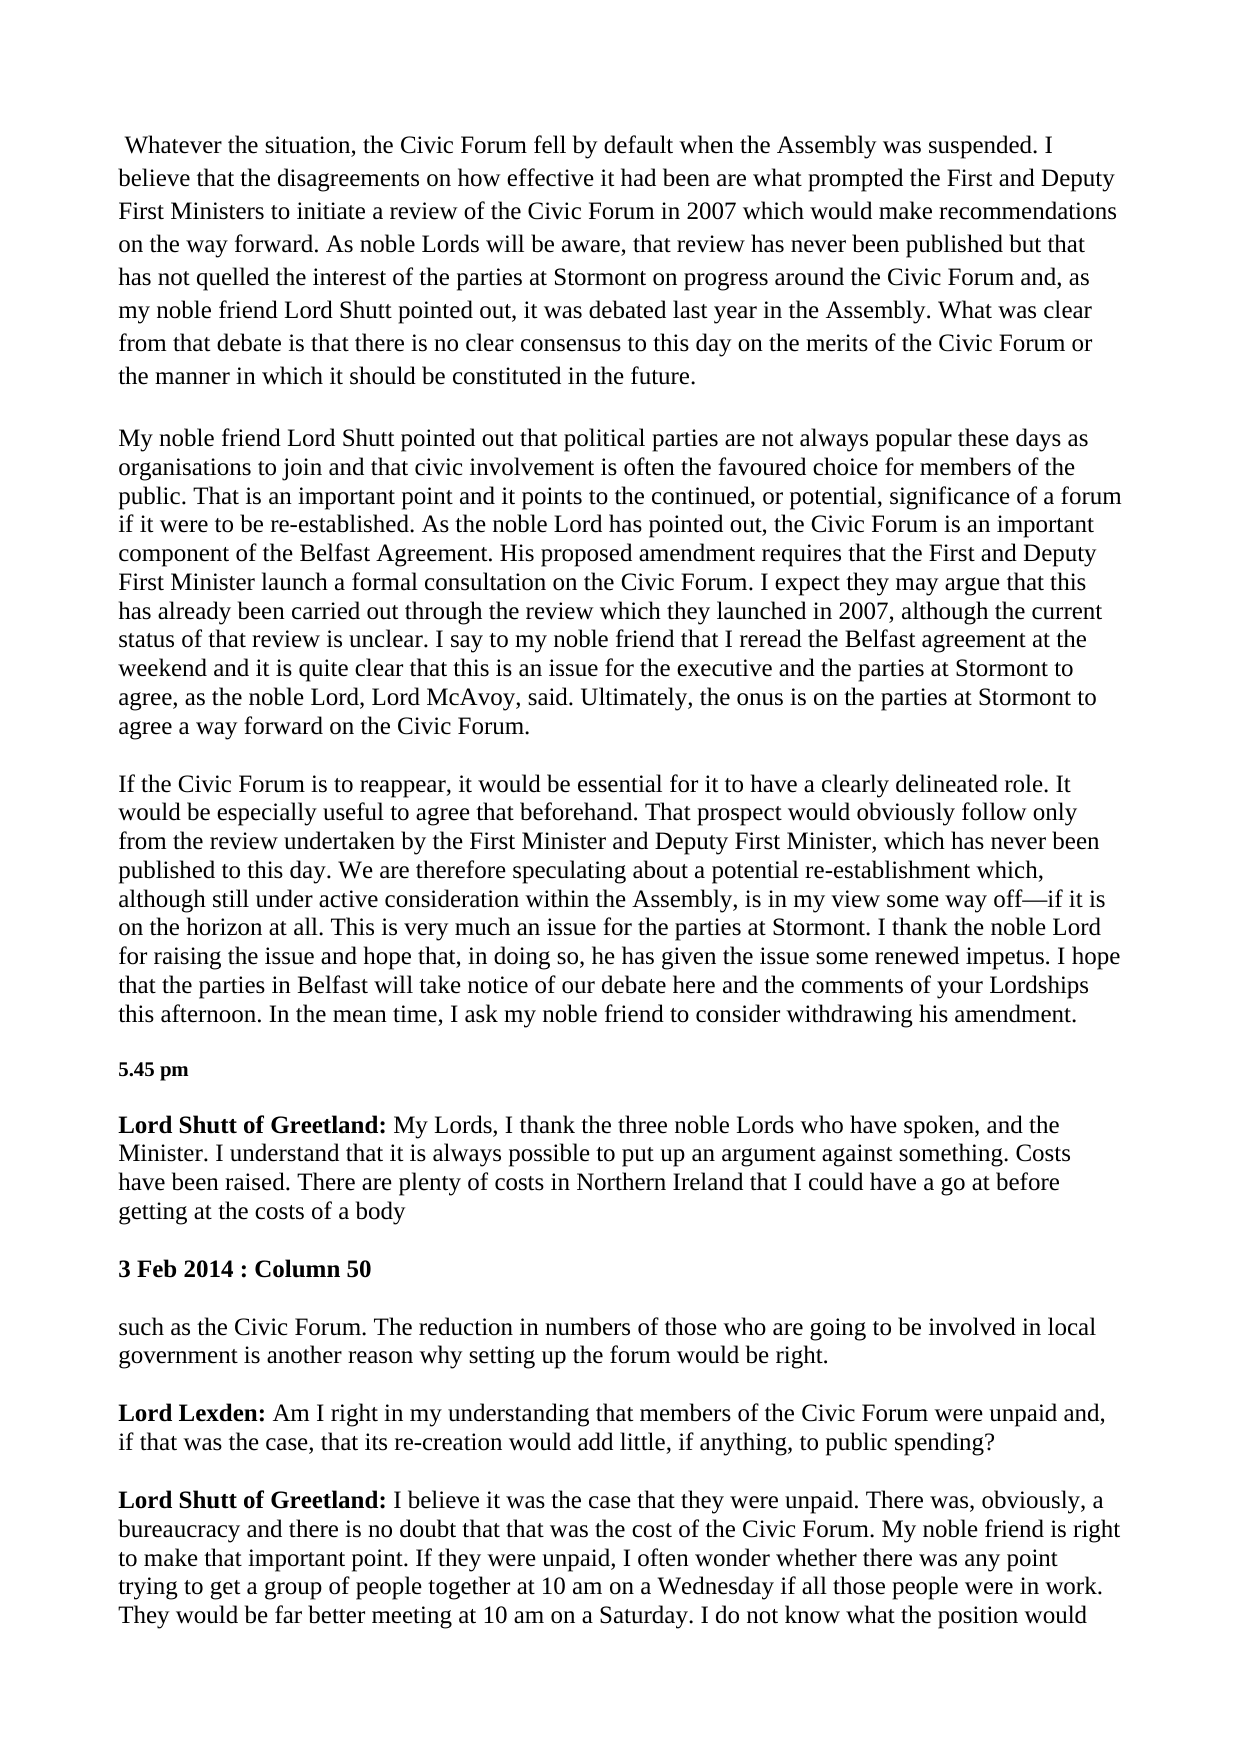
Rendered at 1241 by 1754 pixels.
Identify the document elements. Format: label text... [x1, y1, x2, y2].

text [118, 1485, 1122, 1629]
text My noble friend Lord Shutt pointed out that political parties are not always popular these days as organisations to join and that civic involvement is often the favoured choice for members of the public. That is an important point and it points to the continued, or potential, significance of a forum if it were to be re-established. As the noble Lord has pointed out, the Civic Forum is an important component of the Belfast Agreement. His proposed amendment requires that the First and Deputy First Minister launch a formal consultation on the Civic Forum. I expect they may argue that this has already been carried out through the review which they launched in 2007, although the current status of that review is unclear. I say to my noble friend that I reread the Belfast agreement at the weekend and it is quite clear that this is an issue for the executive and the parties at Stormont to agree, as the noble Lord, Lord McAvoy, said. Ultimately, the onus is on the parties at Stormont to agree a way forward on the Civic Forum. [118, 423, 1122, 739]
text If the Civic Forum is to reappear, it would be essential for it to have a clearly delineated role. It would be especially useful to agree that beforehand. That prospect would obviously follow only from the review undertaken by the First Minister and Deputy First Minister, which has never been published to this day. We are therefore speculating about a potential re-establishment which, although still under active consideration within the Assembly, is in my view some way off—if it is on the horizon at all. This is very much an issue for the parties at Stormont. I thank the noble Lord for raising the issue and hope that, in doing so, he has given the issue some renewed impetus. I hope that the parties in Belfast will take notice of our debate here and the comments of your Lordships this afternoon. In the mean time, I ask my noble friend to consider withdrawing his amendment. [118, 769, 1122, 1027]
text such as the Civic Forum. The reduction in numbers of those who are going to be involved in local government is another reason why setting up the forum would be right. [118, 1312, 1122, 1369]
text Lord Shutt of Greetland: My Lords, I thank the three noble Lords who have spoken, and the Minister. I understand that it is always possible to put up an argument against something. Costs have been raised. There are plenty of costs in Northern Ireland that I could have a go at before getting at the costs of a body [118, 1110, 1122, 1225]
text 3 Feb 2014 : Column 50 [118, 1254, 1122, 1283]
text Lord Lexden: Am I right in my understanding that members of the Civic Forum were unpaid and, if that was the case, that its re-creation would add little, if anything, to public spending? [118, 1398, 1122, 1456]
text Whatever the situation, the Civic Forum fell by default when the Assembly was suspended. I believe that the disagreements on how effective it had been are what prompted the First and Deputy First Ministers to initiate a review of the Civic Forum in 2007 which would make recommendations on the way forward. As noble Lords will be aware, that review has never been published but that has not quelled the interest of the parties at Stormont on progress around the Civic Forum and, as my noble friend Lord Shutt pointed out, it was debated last year in the Assembly. What was clear from that debate is that there is no clear consensus to this day on the merits of the Civic Forum or the manner in which it should be constituted in the future. [118, 130, 1122, 390]
text 5.45 pm [118, 1057, 1122, 1081]
